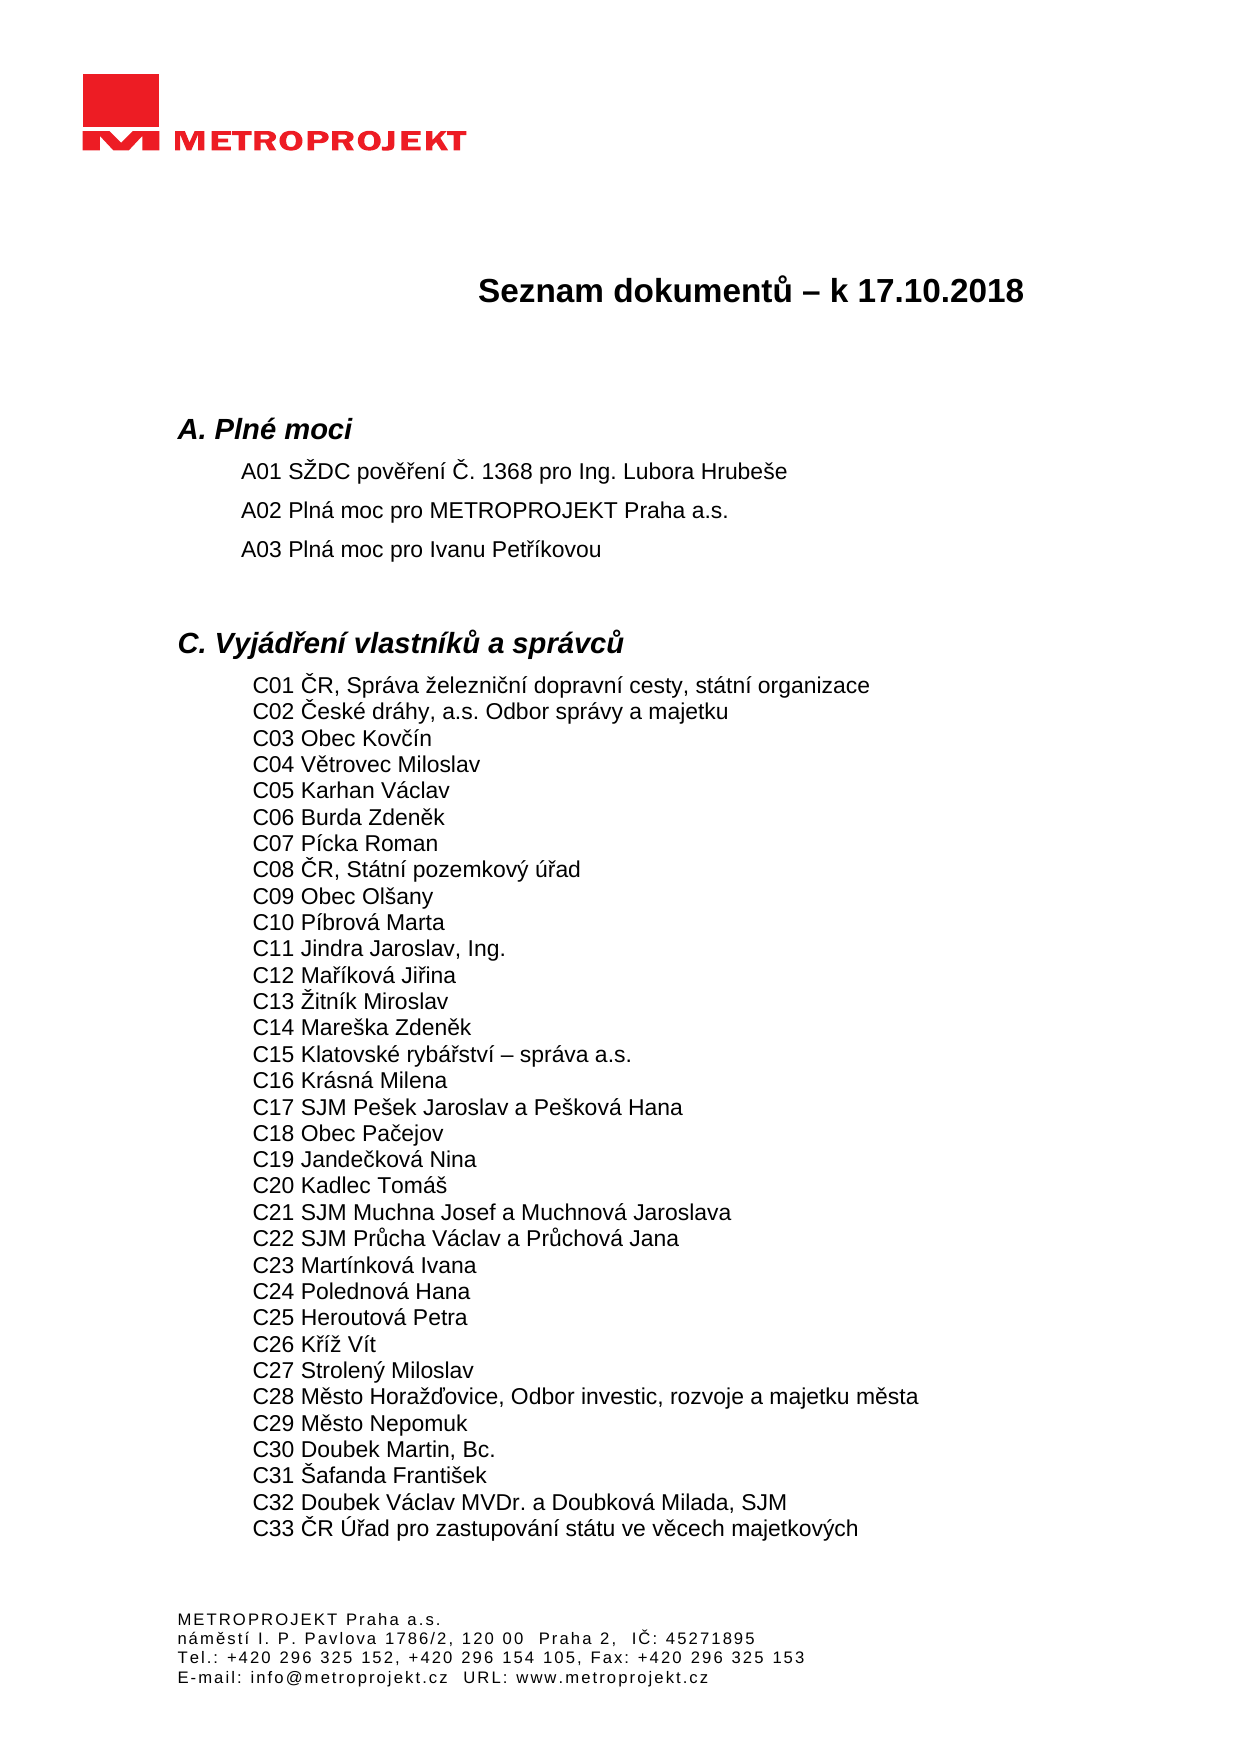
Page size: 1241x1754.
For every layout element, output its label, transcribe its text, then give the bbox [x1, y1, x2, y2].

list C33 ČR Úřad pro zastupování státu ve věcech majetkových [252, 1515, 1122, 1541]
subtitle C. Vyjádření vlastníků a správců [177, 626, 1122, 659]
list C29 Město Nepomuk [252, 1410, 1122, 1436]
list C09 Obec Olšany [252, 883, 1122, 909]
list C32 Doubek Václav MVDr. a Doubková Milada, SJM [252, 1489, 1122, 1515]
list C23 Martínková Ivana [252, 1252, 1122, 1278]
list C12 Maříková Jiřina [252, 962, 1122, 988]
list C05 Karhan Václav [252, 777, 1122, 803]
title Seznam dokumentů – k 17.10.2018 [177, 271, 1122, 309]
list C07 Pícka Roman [252, 830, 1122, 856]
list C17 SJM Pešek Jaroslav a Pešková Hana [252, 1093, 1122, 1120]
list C16 Krásná Milena [252, 1067, 1122, 1093]
text A01 SŽDC pověření Č. 1368 pro Ing. Lubora Hrubeše [177, 458, 1122, 484]
subtitle A. Plné moci [177, 412, 1122, 445]
list C28 Město Horažďovice, Odbor investic, rozvoje a majetku města [252, 1383, 1122, 1410]
list C04 Větrovec Miloslav [252, 751, 1122, 777]
list C19 Jandečková Nina [252, 1146, 1122, 1172]
text A03 Plná moc pro Ivanu Petříkovou [177, 536, 1122, 562]
list C14 Mareška Zdeněk [252, 1014, 1122, 1041]
list C24 Polednová Hana [252, 1278, 1122, 1304]
list C30 Doubek Martin, Bc. [252, 1436, 1122, 1462]
list C18 Obec Pačejov [252, 1120, 1122, 1146]
list C15 Klatovské rybářství – správa a.s. [252, 1041, 1122, 1067]
list C31 Šafanda František [252, 1462, 1122, 1489]
list C20 Kadlec Tomáš [252, 1172, 1122, 1199]
list C25 Heroutová Petra [252, 1304, 1122, 1331]
list C06 Burda Zdeněk [252, 803, 1122, 830]
list C22 SJM Průcha Václav a Průchová Jana [252, 1225, 1122, 1252]
list C03 Obec Kovčín [252, 724, 1122, 751]
text A02 Plná moc pro METROPROJEKT Praha a.s. [177, 497, 1122, 523]
list C10 Píbrová Marta [252, 909, 1122, 935]
list C02 České dráhy, a.s. Odbor správy a majetku [252, 698, 1122, 724]
list C13 Žitník Miroslav [252, 988, 1122, 1014]
list C08 ČR, Státní pozemkový úřad [252, 856, 1122, 883]
list C27 Strolený Miloslav [252, 1357, 1122, 1383]
list C01 ČR, Správa železniční dopravní cesty, státní organizace [252, 672, 1122, 698]
list C21 SJM Muchna Josef a Muchnová Jaroslava [252, 1199, 1122, 1225]
list C11 Jindra Jaroslav, Ing. [252, 935, 1122, 962]
list C26 Kříž Vít [252, 1331, 1122, 1357]
